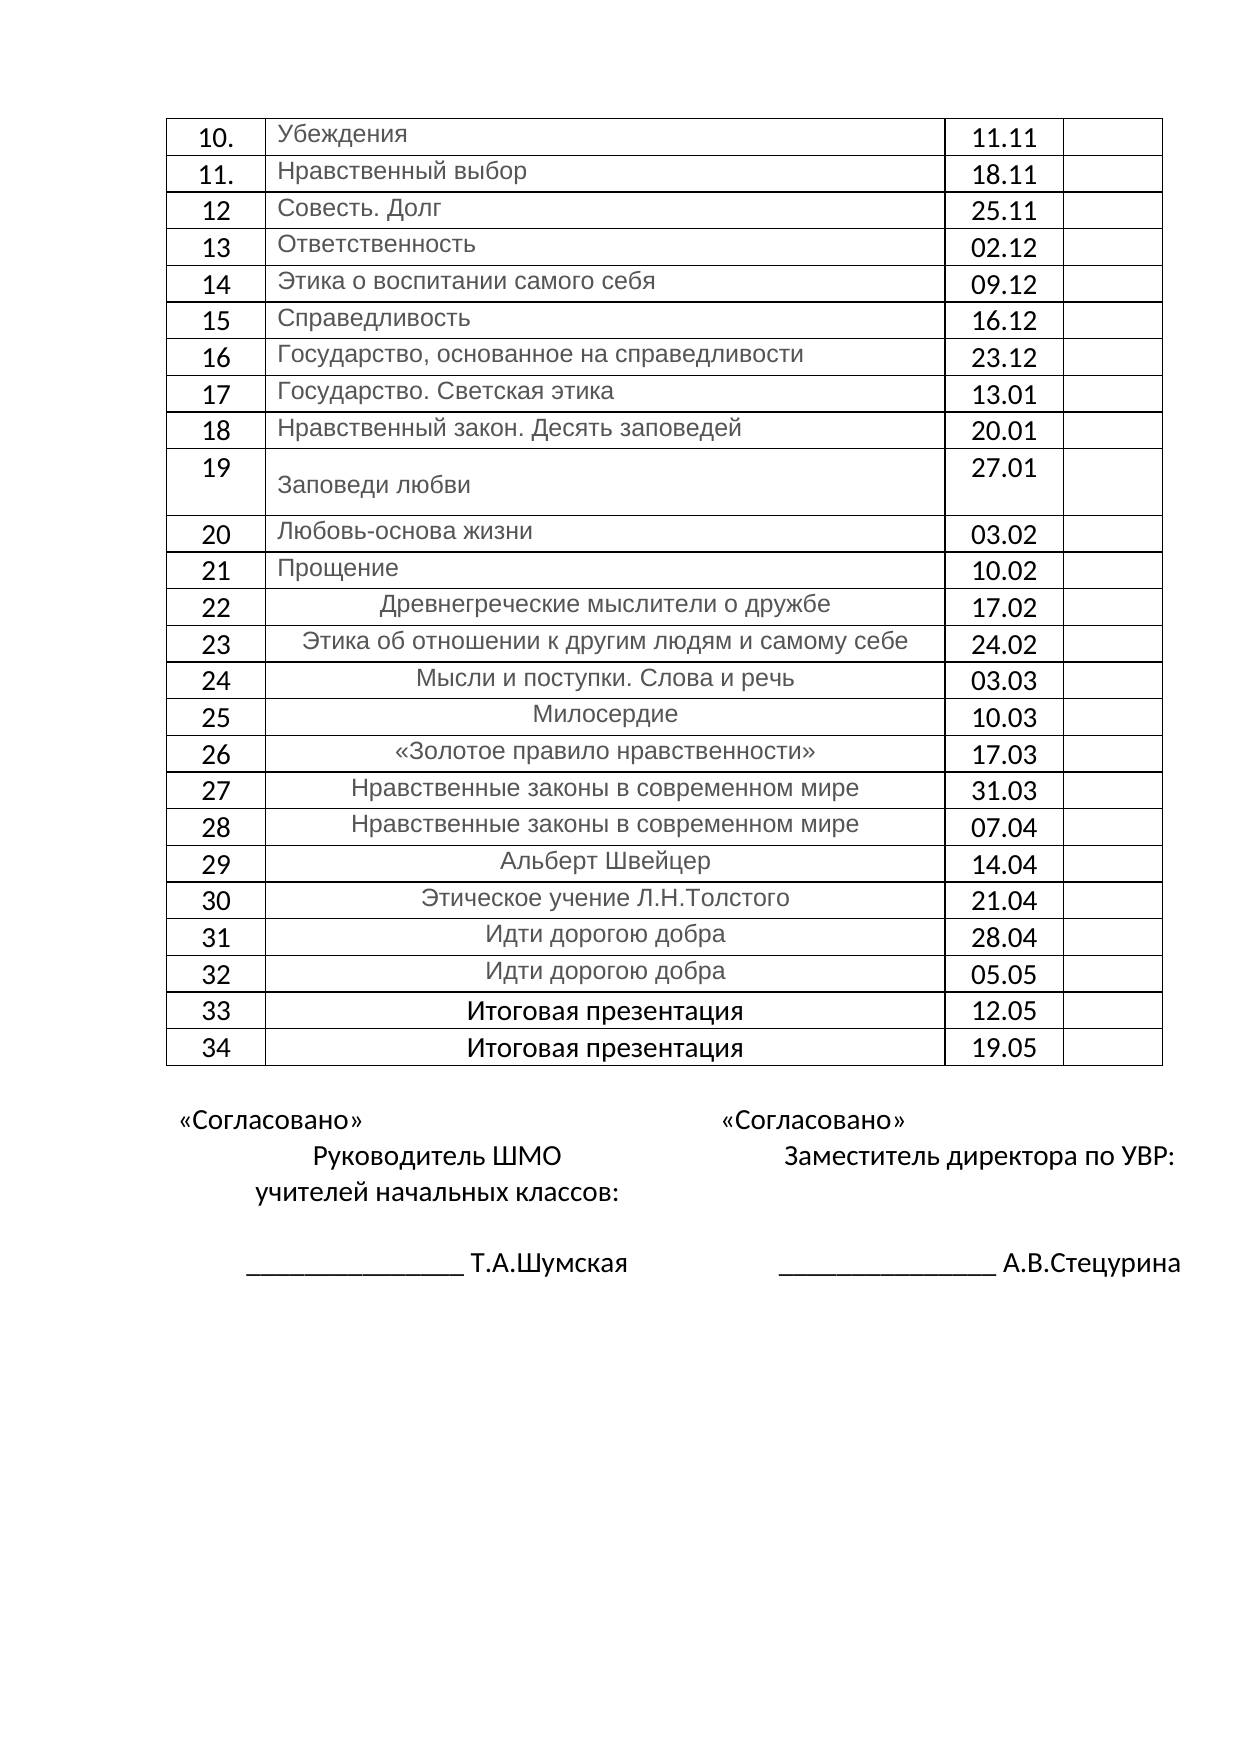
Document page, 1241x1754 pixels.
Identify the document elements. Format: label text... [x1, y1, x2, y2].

table_cell [1064, 449, 1162, 515]
table_cell 31 [167, 919, 265, 955]
table_cell 32 [167, 956, 265, 991]
table_cell 05.05 [946, 956, 1063, 991]
table_cell [1064, 119, 1162, 155]
table_cell Нравственные законы в современном мире [266, 809, 944, 845]
table_cell 27 [167, 773, 265, 808]
table_cell 11. [167, 156, 265, 191]
table_cell 19 [167, 449, 265, 515]
table_cell Государство, основанное на справедливости [266, 339, 944, 375]
table_cell [1064, 736, 1162, 771]
table_cell 16 [167, 339, 265, 375]
table_cell [1064, 1029, 1162, 1065]
table_cell Итоговая презентация [266, 993, 944, 1028]
table_cell 34 [167, 1029, 265, 1065]
table_cell [1064, 663, 1162, 698]
table_cell 26 [167, 736, 265, 771]
table_cell 28.04 [946, 919, 1063, 955]
table_cell [1064, 193, 1162, 228]
table_cell Прощение [266, 553, 944, 588]
table_cell [1064, 339, 1162, 375]
table_cell 33 [167, 993, 265, 1028]
table_cell Идти дорогою добра [266, 919, 944, 955]
table_cell 17.02 [946, 589, 1063, 625]
table_cell «Согласовано» Руководитель ШМО учителей начальных классов: _______________ Т.А.Шумская [166, 1066, 709, 1315]
table_cell Древнегреческие мыслители о дружбе [266, 589, 944, 625]
table_cell [1064, 156, 1162, 191]
table_cell [1064, 266, 1162, 301]
table_cell 13 [167, 229, 265, 265]
table_cell [1064, 883, 1162, 918]
table_cell Справедливость [266, 303, 944, 338]
table_cell Нравственный выбор [266, 156, 944, 191]
table_cell 02.12 [946, 229, 1063, 265]
table_cell 12 [167, 193, 265, 228]
table_cell 07.04 [946, 809, 1063, 845]
table_cell Альберт Швейцер [266, 846, 944, 881]
table_cell 22 [167, 589, 265, 625]
table_cell 14.04 [946, 846, 1063, 881]
table_cell [1064, 516, 1162, 551]
table_cell 28 [167, 809, 265, 845]
table_cell 24.02 [946, 626, 1063, 661]
table_cell 16.12 [946, 303, 1063, 338]
table_cell [1064, 993, 1162, 1028]
table_cell Государство. Светская этика [266, 376, 944, 411]
table_cell 21.04 [946, 883, 1063, 918]
table_cell Идти дорогою добра [266, 956, 944, 991]
table_cell 25 [167, 699, 265, 735]
table_cell [1064, 846, 1162, 881]
table_cell 17 [167, 376, 265, 411]
table_cell Мысли и поступки. Слова и речь [266, 663, 944, 698]
table_cell 19.05 [946, 1029, 1063, 1065]
table_cell Убеждения [266, 119, 944, 155]
table_cell 09.12 [946, 266, 1063, 301]
table_cell Ответственность [266, 229, 944, 265]
table_cell Милосердие [266, 699, 944, 735]
table_cell Совесть. Долг [266, 193, 944, 228]
table_cell 15 [167, 303, 265, 338]
table_cell 13.01 [946, 376, 1063, 411]
table_cell [1064, 553, 1162, 588]
table_cell [1064, 773, 1162, 808]
table_cell 10.02 [946, 553, 1063, 588]
table_cell 31.03 [946, 773, 1063, 808]
table_cell 12.05 [946, 993, 1063, 1028]
table_cell Этическое учение Л.Н.Толстого [266, 883, 944, 918]
table_cell 10. [167, 119, 265, 155]
table_cell 27.01 [946, 449, 1063, 515]
table_cell [1064, 626, 1162, 661]
table_cell [1064, 956, 1162, 991]
table_cell [1064, 699, 1162, 735]
table_cell Заповеди любви [266, 449, 944, 515]
table_cell [1064, 589, 1162, 625]
table_cell 10.03 [946, 699, 1063, 735]
table_cell Итоговая презентация [266, 1029, 944, 1065]
table_cell [1064, 413, 1162, 448]
table_cell [1064, 303, 1162, 338]
table_cell 30 [167, 883, 265, 918]
table_cell 11.11 [946, 119, 1063, 155]
table_cell Этика о воспитании самого себя [266, 266, 944, 301]
table_cell [1064, 809, 1162, 845]
table_cell 23 [167, 626, 265, 661]
table_cell «Золотое правило нравственности» [266, 736, 944, 771]
table_cell [1064, 376, 1162, 411]
table_cell 29 [167, 846, 265, 881]
table_cell Любовь-основа жизни [266, 516, 944, 551]
table_cell «Согласовано» Заместитель директора по УВР: _______________ А.В.Стецурина [709, 1065, 1240, 1315]
table_cell 21 [167, 553, 265, 588]
table_cell 23.12 [946, 339, 1063, 375]
table_cell Нравственный закон. Десять заповедей [266, 413, 944, 448]
table_cell Нравственные законы в современном мире [266, 773, 944, 808]
table_cell Этика об отношении к другим людям и самому себе [266, 626, 944, 661]
table_cell 20.01 [946, 413, 1063, 448]
table_cell 14 [167, 266, 265, 301]
table_cell [1064, 229, 1162, 265]
table_cell 03.02 [946, 516, 1063, 551]
table_cell 17.03 [946, 736, 1063, 771]
table_cell 18.11 [946, 156, 1063, 191]
table_cell 20 [167, 516, 265, 551]
table_cell 03.03 [946, 663, 1063, 698]
table_cell [1064, 919, 1162, 955]
table_cell 24 [167, 663, 265, 698]
table_cell 25.11 [946, 193, 1063, 228]
table_cell 18 [167, 413, 265, 448]
